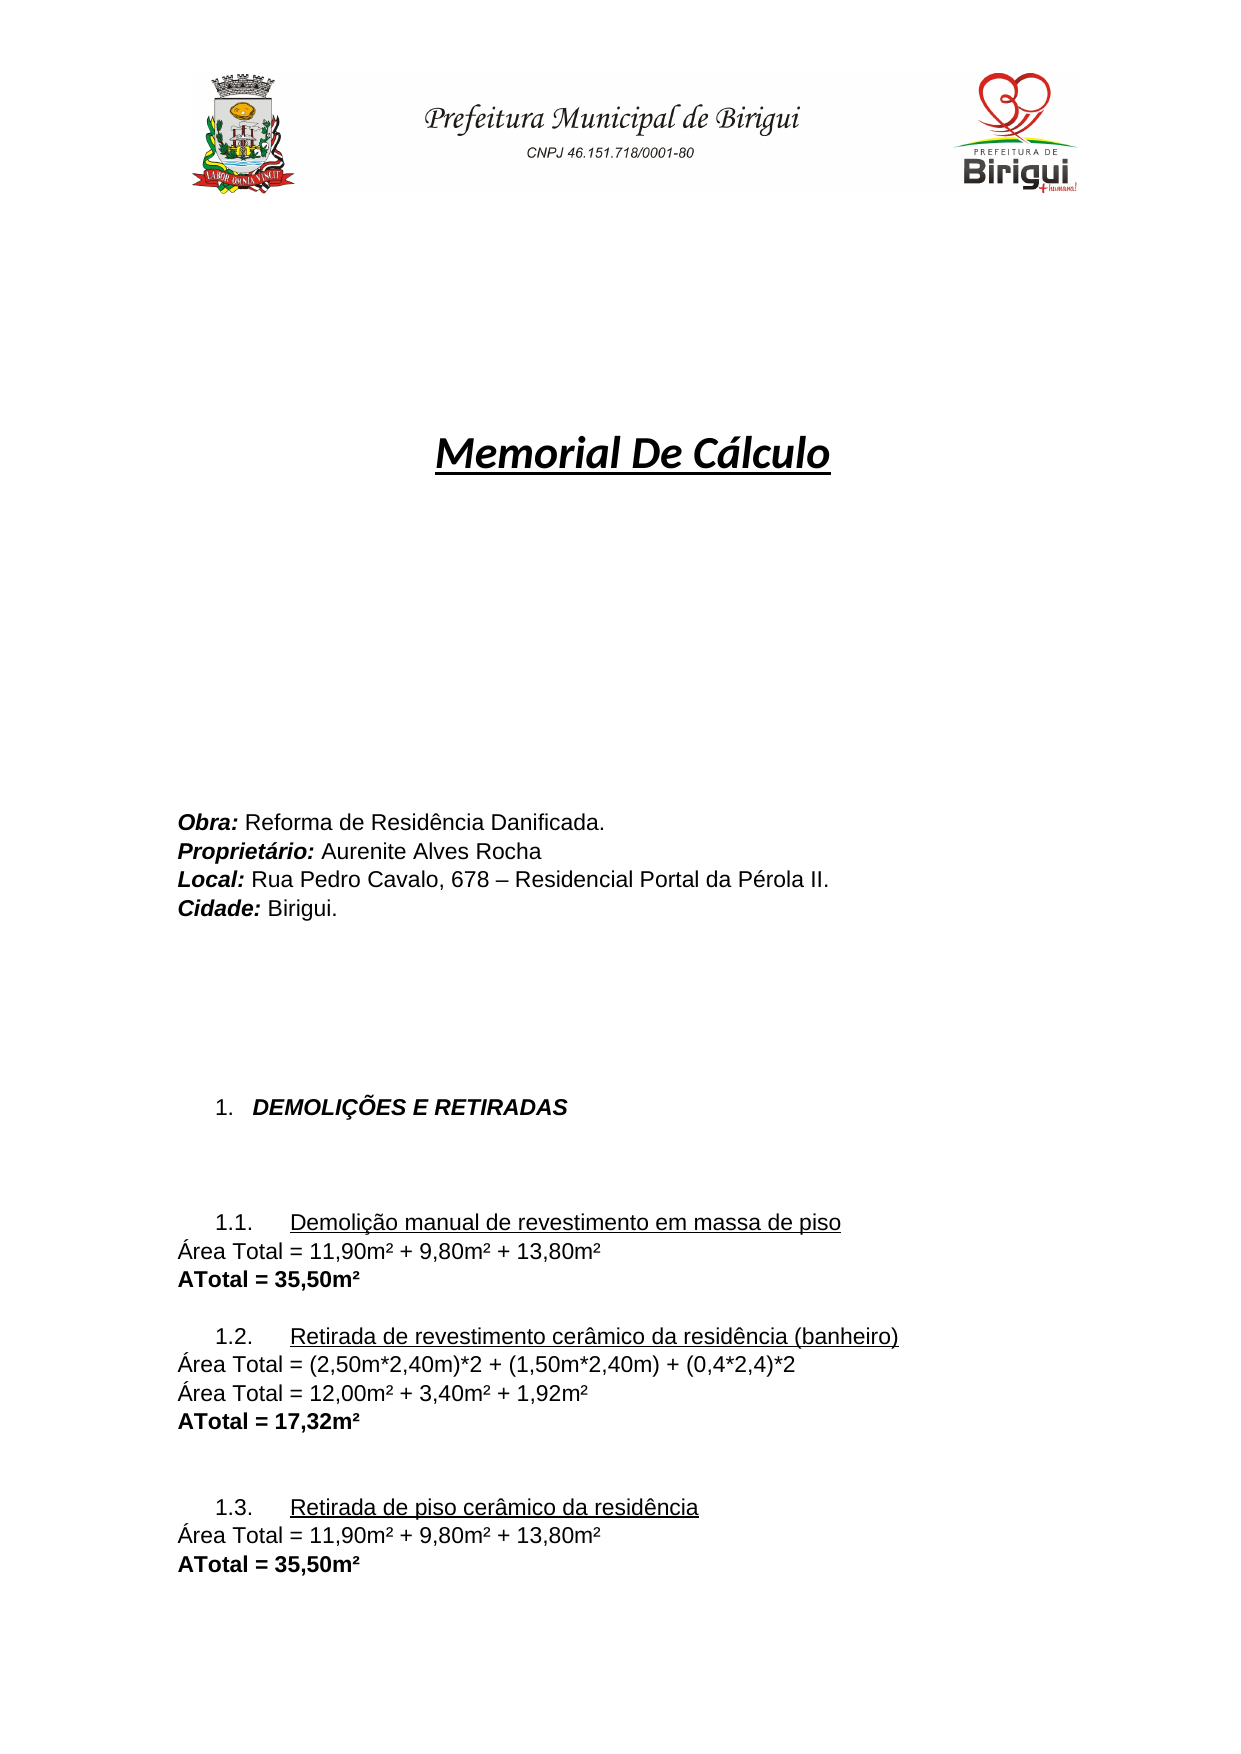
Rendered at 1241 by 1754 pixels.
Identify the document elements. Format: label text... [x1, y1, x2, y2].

list Retirada de revestimento cerâmico da residência (banheiro) [215, 1323, 1093, 1349]
picture [192, 73, 1078, 194]
text Cidade: Birigui. [177, 894, 1093, 921]
list Demolição manual de revestimento em massa de piso [215, 1209, 1093, 1236]
text Proprietário: Aurenite Alves Rocha [177, 838, 1093, 864]
text Memorial De Cálculo [177, 424, 1093, 480]
text Área Total = (2,50m*2,40m)*2 + (1,50m*2,40m) + (0,4*2,4)*2 [177, 1351, 1093, 1378]
text ATotal = 17,32m² [177, 1408, 1093, 1435]
text ATotal = 35,50m² [177, 1551, 1093, 1577]
text Local: Rua Pedro Cavalo, 678 – Residencial Portal da Pérola II. [177, 866, 1093, 892]
text Área Total = 12,00m² + 3,40m² + 1,92m² [177, 1380, 1093, 1406]
list Retirada de piso cerâmico da residência [215, 1494, 1093, 1520]
list DEMOLIÇÕES E RETIRADAS [215, 1094, 1093, 1120]
text ATotal = 35,50m² [177, 1266, 1093, 1292]
text Área Total = 11,90m² + 9,80m² + 13,80m² [177, 1238, 1093, 1264]
text Obra: Reforma de Residência Danificada. [177, 809, 1093, 836]
text Área Total = 11,90m² + 9,80m² + 13,80m² [177, 1522, 1093, 1548]
